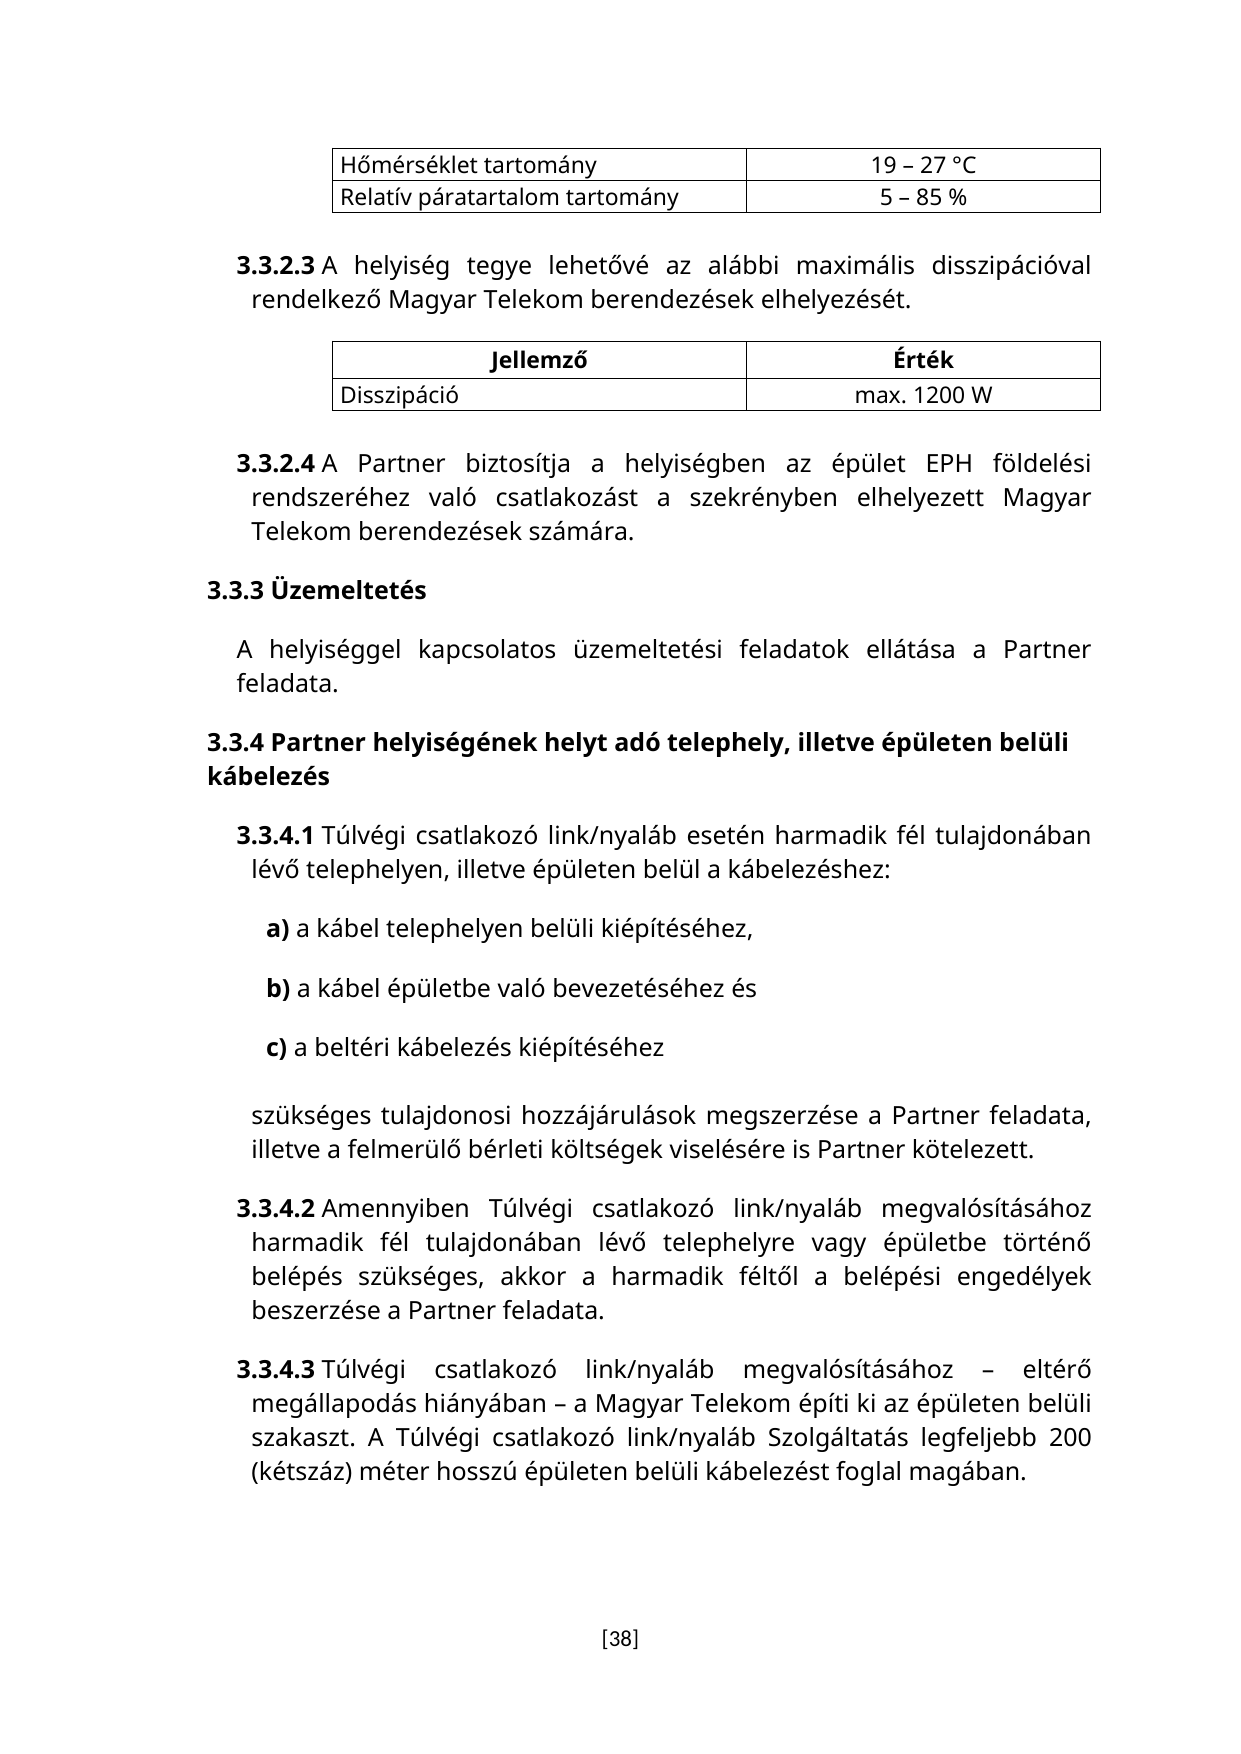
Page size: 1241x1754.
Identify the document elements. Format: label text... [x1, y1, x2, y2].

table_cell Relatív páratartalom tartomány [333, 181, 746, 212]
subtitle 3.3.3 Üzemeltetés [207, 573, 1092, 607]
text a) a kábel telephelyen belüli kiépítéséhez, [266, 911, 1092, 945]
table_cell 19 – 27 °C [747, 149, 1100, 180]
text c) a beltéri kábelezés kiépítéséhez [266, 1029, 1092, 1063]
text 3.3.4.2 Amennyiben Túlvégi csatlakozó link/nyaláb megvalósításához harmadik fél tulajdonában lévő telephelyre vagy épületbe történő belépés szükséges, akkor a harmadik féltől a belépési engedélyek beszerzése a Partner feladata. [236, 1191, 1092, 1327]
text 3.3.2.4 A Partner biztosítja a helyiségben az épület EPH földelési rendszeréhez való csatlakozást a szekrényben elhelyezett Magyar Telekom berendezések számára. [236, 446, 1092, 548]
table_header Érték [747, 342, 1100, 378]
text A helyiséggel kapcsolatos üzemeltetési feladatok ellátása a Partner feladata. [236, 632, 1092, 700]
table_cell max. 1200 W [747, 379, 1100, 410]
text 3.3.2.3 A helyiség tegye lehetővé az alábbi maximális disszipációval rendelkező Magyar Telekom berendezések elhelyezését. [236, 247, 1092, 316]
text 3.3.4.1 Túlvégi csatlakozó link/nyaláb esetén harmadik fél tulajdonában lévő telephelyen, illetve épületen belül a kábelezéshez: [236, 818, 1092, 886]
subtitle 3.3.4 Partner helyiségének helyt adó telephely, illetve épületen belüli kábelezés [207, 725, 1092, 793]
text szükséges tulajdonosi hozzájárulások megszerzése a Partner feladata, illetve a felmerülő bérleti költségek viselésére is Partner kötelezett. [236, 1063, 1092, 1166]
table_cell Disszipáció [333, 379, 746, 410]
table_cell 5 – 85 % [747, 181, 1100, 212]
table_cell Hőmérséklet tartomány [333, 149, 746, 180]
text b) a kábel épületbe való bevezetéséhez és [266, 970, 1092, 1004]
text 3.3.4.3 Túlvégi csatlakozó link/nyaláb megvalósításához – eltérő megállapodás hiányában – a Magyar Telekom építi ki az épületen belüli szakaszt. A Túlvégi csatlakozó link/nyaláb Szolgáltatás legfeljebb 200 (kétszáz) méter hosszú épületen belüli kábelezést foglal magában. [236, 1352, 1092, 1488]
table_header Jellemző [333, 342, 746, 378]
